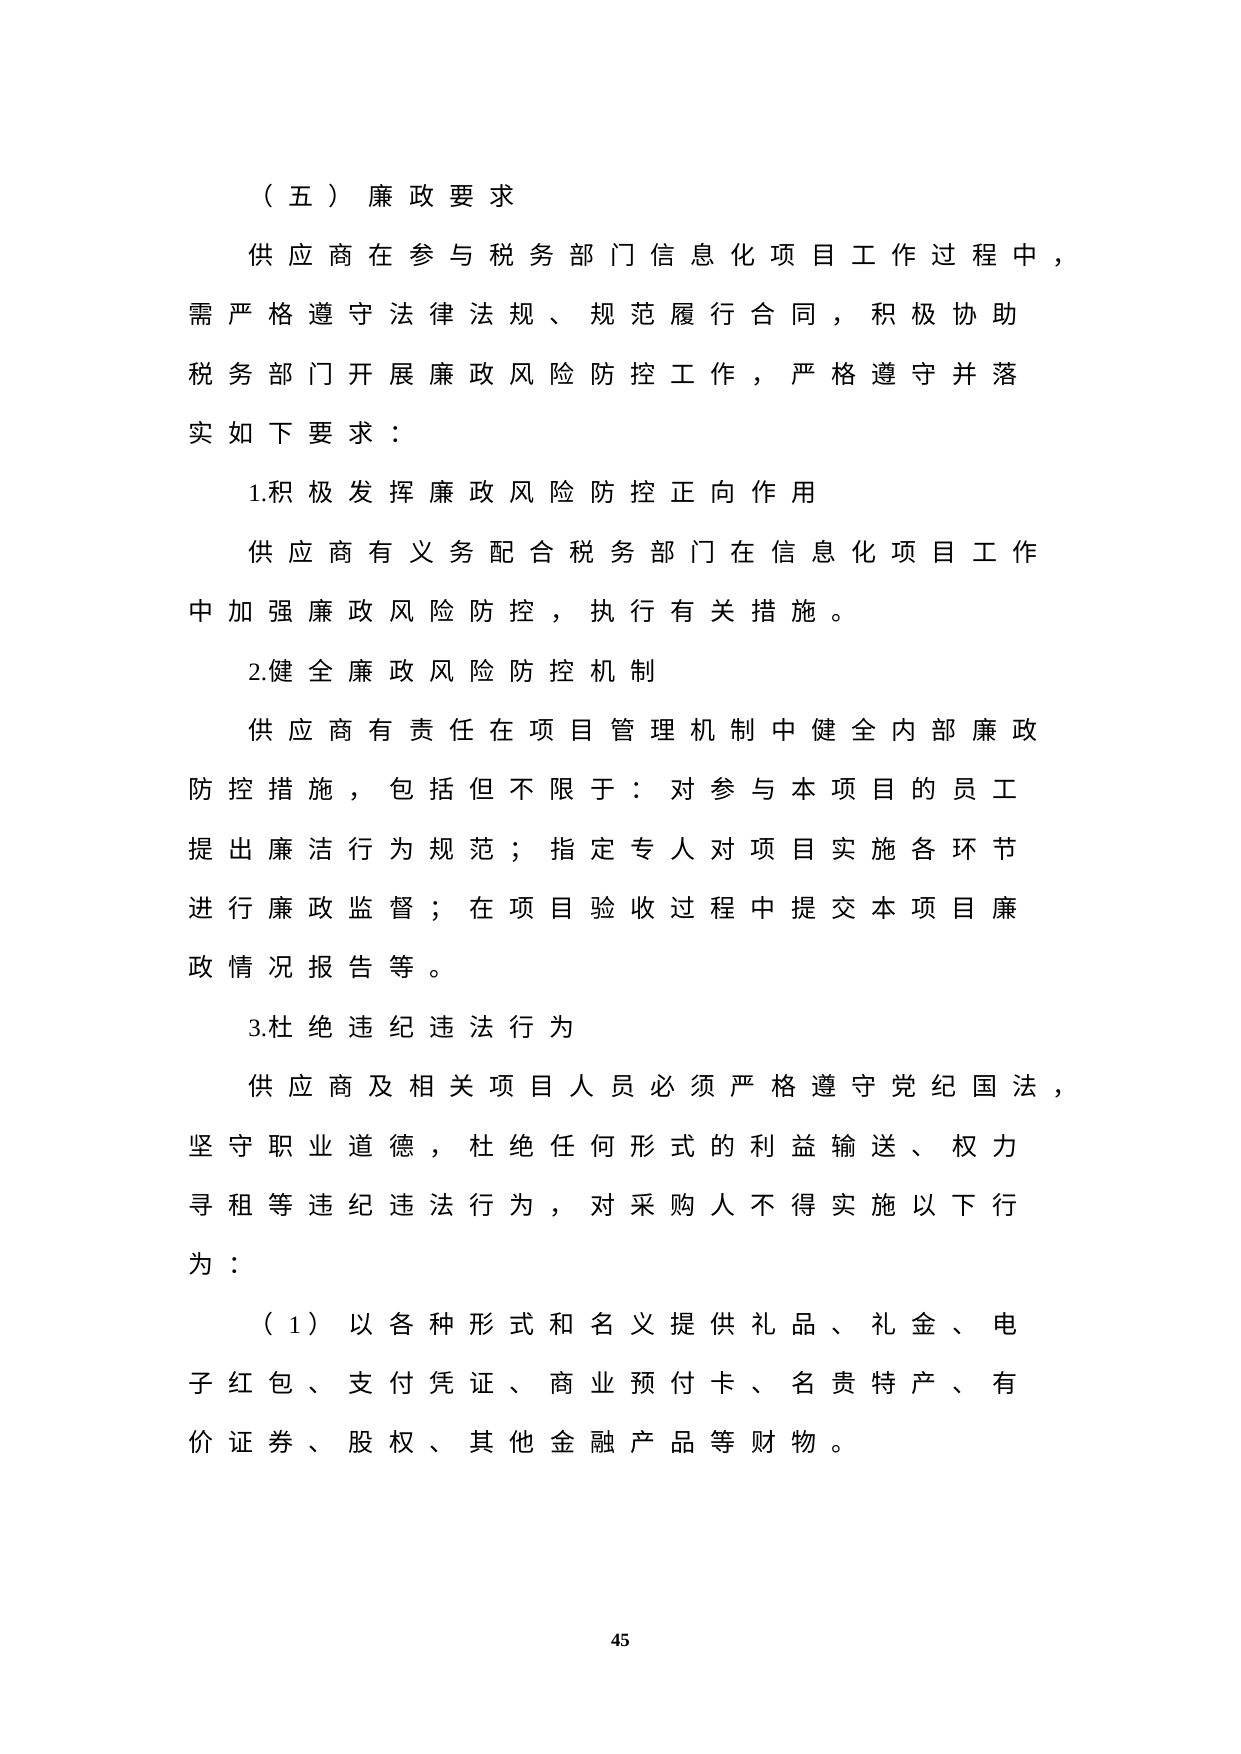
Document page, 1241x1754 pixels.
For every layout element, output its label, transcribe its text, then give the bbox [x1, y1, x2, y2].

text （1）以各种形式和名义提供礼品、礼金、电子红包、支付凭证、商业预付卡、名贵特产、有价证券、股权、其他金融产品等财物。 [188, 1293, 1052, 1471]
text 供应商有义务配合税务部门在信息化项目工作中加强廉政风险防控，执行有关措施。 [188, 521, 1052, 639]
text 供应商及相关项目人员必须严格遵守党纪国法，坚守职业道德，杜绝任何形式的利益输送、权力寻租等违纪违法行为，对采购人不得实施以下行为： [188, 1055, 1052, 1293]
text 2.健全廉政风险防控机制 [188, 639, 1052, 699]
text （五）廉政要求 [188, 164, 1052, 224]
text 1.积极发挥廉政风险防控正向作用 [188, 461, 1052, 521]
text 供应商在参与税务部门信息化项目工作过程中，需严格遵守法律法规、规范履行合同，积极协助税务部门开展廉政风险防控工作，严格遵守并落实如下要求： [188, 224, 1052, 461]
text 3.杜绝违纪违法行为 [188, 996, 1052, 1055]
text 供应商有责任在项目管理机制中健全内部廉政防控措施，包括但不限于：对参与本项目的员工提出廉洁行为规范；指定专人对项目实施各环节进行廉政监督；在项目验收过程中提交本项目廉政情况报告等。 [188, 699, 1052, 996]
